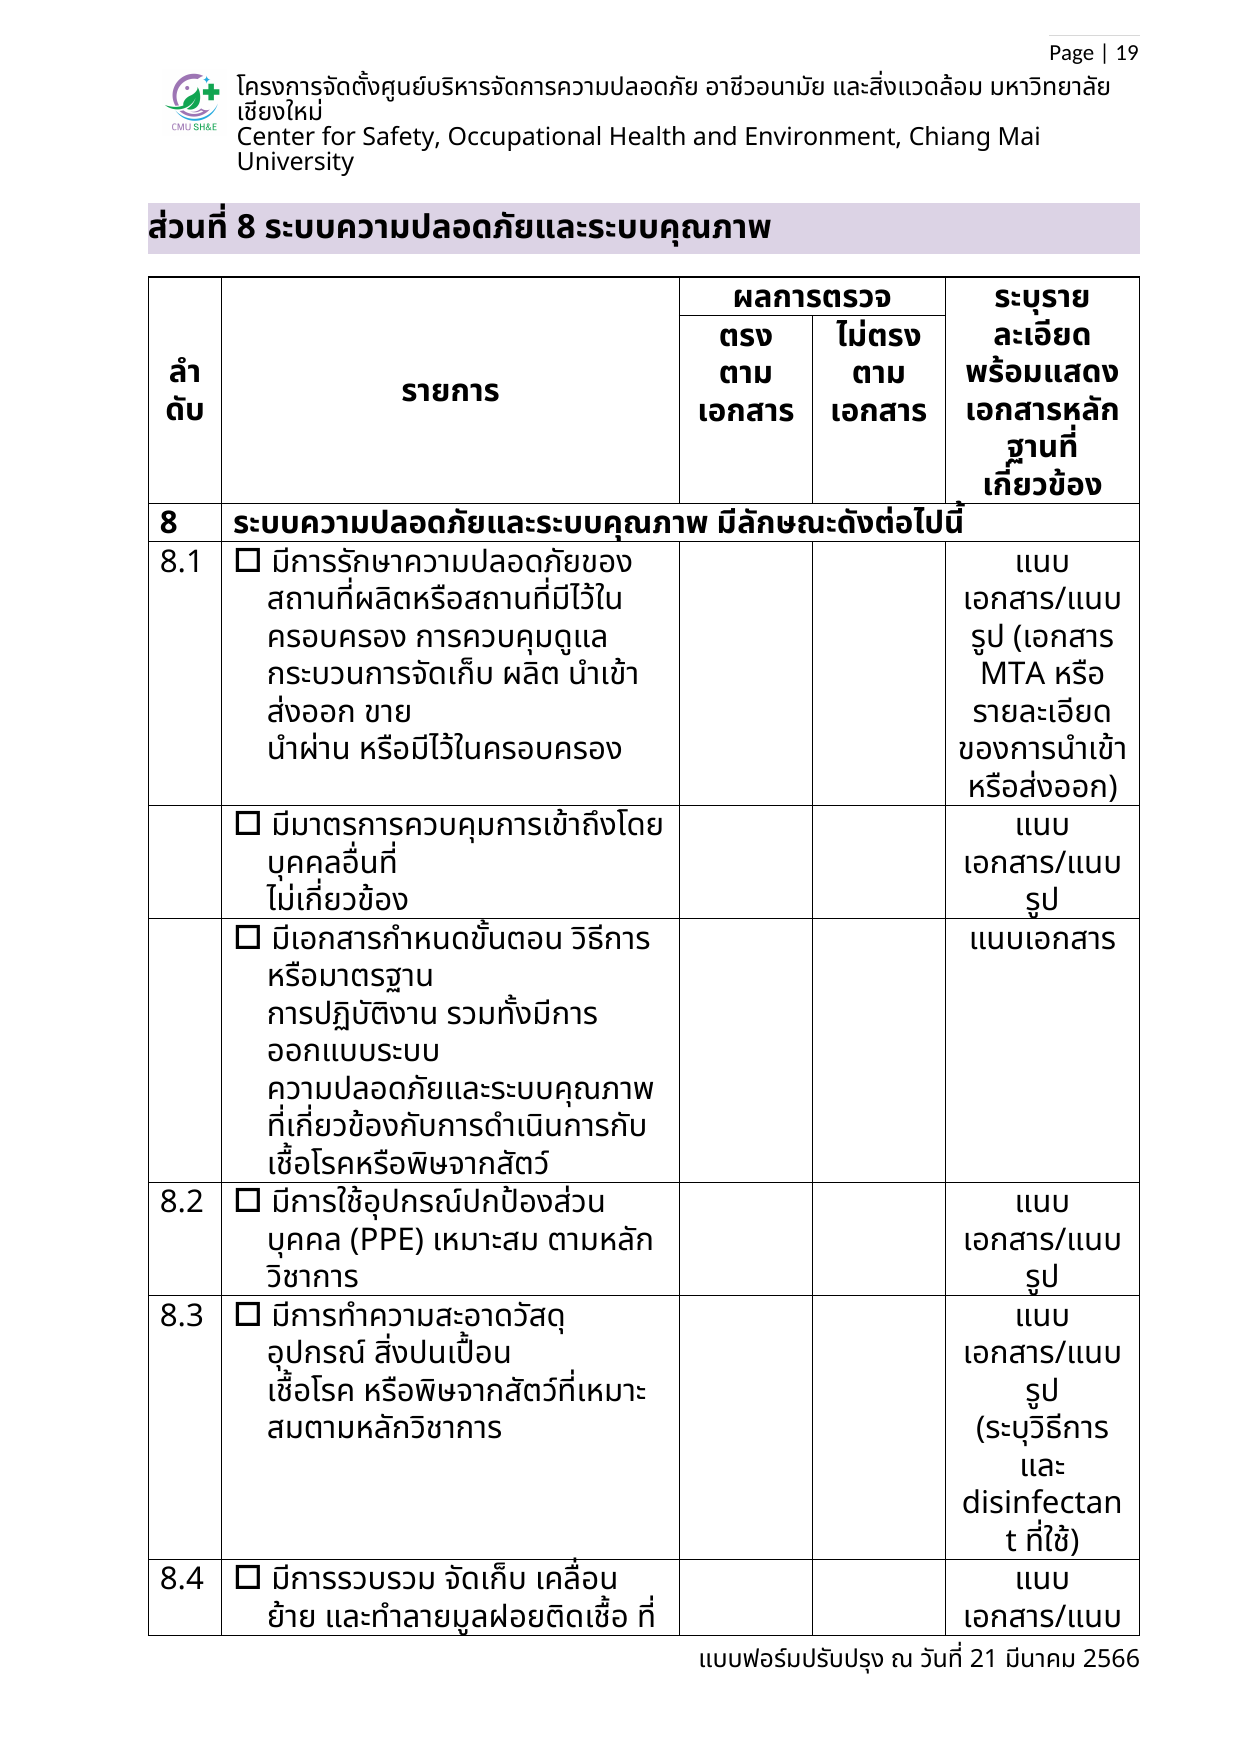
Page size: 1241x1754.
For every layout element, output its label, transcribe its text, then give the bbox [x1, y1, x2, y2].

table_cell [680, 806, 812, 918]
table_cell 8 [149, 504, 221, 541]
table_cell [680, 1560, 812, 1635]
table_cell [680, 919, 812, 1182]
table_cell แนบเอกสาร/แนบรูป (ระบุวิธีการและ disinfectant ที่ใช้) [946, 1296, 1139, 1559]
table_cell มีมาตรการควบคุมการเข้าถึงโดยบุคคลอื่นที่ ไม่เกี่ยวข้อง [222, 806, 679, 918]
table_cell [222, 1560, 679, 1635]
text ส่วนที่ 8 ระบบความปลอดภัยและระบบคุณภาพ [148, 203, 1140, 254]
table_cell ระบบความปลอดภัยและระบบคุณภาพ มีลักษณะดังต่อไปนี้ [222, 504, 1139, 541]
table_cell [680, 1183, 812, 1295]
picture [161, 69, 227, 136]
table_cell [149, 919, 221, 1182]
table_cell [813, 1296, 945, 1559]
table_cell 8.2 [149, 1183, 221, 1295]
table_cell ตรง ตามเอกสาร [680, 316, 812, 502]
table_cell 8.1 [149, 542, 221, 804]
table_cell [680, 542, 812, 804]
table_cell [149, 806, 221, 918]
table_cell [813, 1560, 945, 1635]
table_cell มีการใช้อุปกรณ์ปกป้องส่วนบุคคล (PPE) เหมาะสม ตามหลักวิชาการ [222, 1183, 679, 1295]
table_header ผลการตรวจ [680, 278, 945, 315]
table_cell แนบเอกสาร/แนบรูป [946, 1560, 1139, 1635]
table_cell มีการทำความสะอาดวัสดุ อุปกรณ์ สิ่งปนเปื้อน เชื้อโรค หรือพิษจากสัตว์ที่เหมาะสมตามหลักวิชาการ [222, 1296, 679, 1559]
table_cell [813, 542, 945, 804]
table_cell ไม่ตรง ตามเอกสาร [813, 316, 945, 502]
table_cell มีการรักษาความปลอดภัยของสถานที่ผลิตหรือสถานที่มีไว้ในครอบครอง การควบคุมดูแลกระบวนการจัดเก็บ ผลิต นำเข้า ส่งออก ขาย นำผ่าน หรือมีไว้ในครอบครอง [222, 542, 679, 804]
table_cell แนบเอกสาร/แนบรูป [946, 1183, 1139, 1295]
table_header รายการ [222, 278, 679, 502]
table_cell 8.4 [149, 1560, 221, 1635]
table_cell แนบเอกสาร [946, 919, 1139, 1182]
table_cell มีเอกสารกำหนดขั้นตอน วิธีการ หรือมาตรฐาน การปฏิบัติงาน รวมทั้งมีการออกแบบระบบ ความปลอดภัยและระบบคุณภาพ ที่เกี่ยวข้องกับการดำเนินการกับเชื้อโรคหรือพิษจากสัตว์ [222, 919, 679, 1182]
table_cell 8.3 [149, 1296, 221, 1559]
table_cell แนบเอกสาร/แนบรูป [946, 806, 1139, 918]
table_cell [680, 1296, 812, 1559]
table_cell แนบเอกสาร/แนบรูป (เอกสาร MTA หรือรายละเอียดของการนำเข้า หรือส่งออก) [946, 542, 1139, 804]
table_header ลำดับ [149, 278, 221, 502]
table_cell [813, 806, 945, 918]
table_cell [813, 919, 945, 1182]
table_cell [813, 1183, 945, 1295]
table_header ระบุรายละเอียดพร้อมแสดงเอกสารหลักฐานที่เกี่ยวข้อง [946, 278, 1139, 502]
